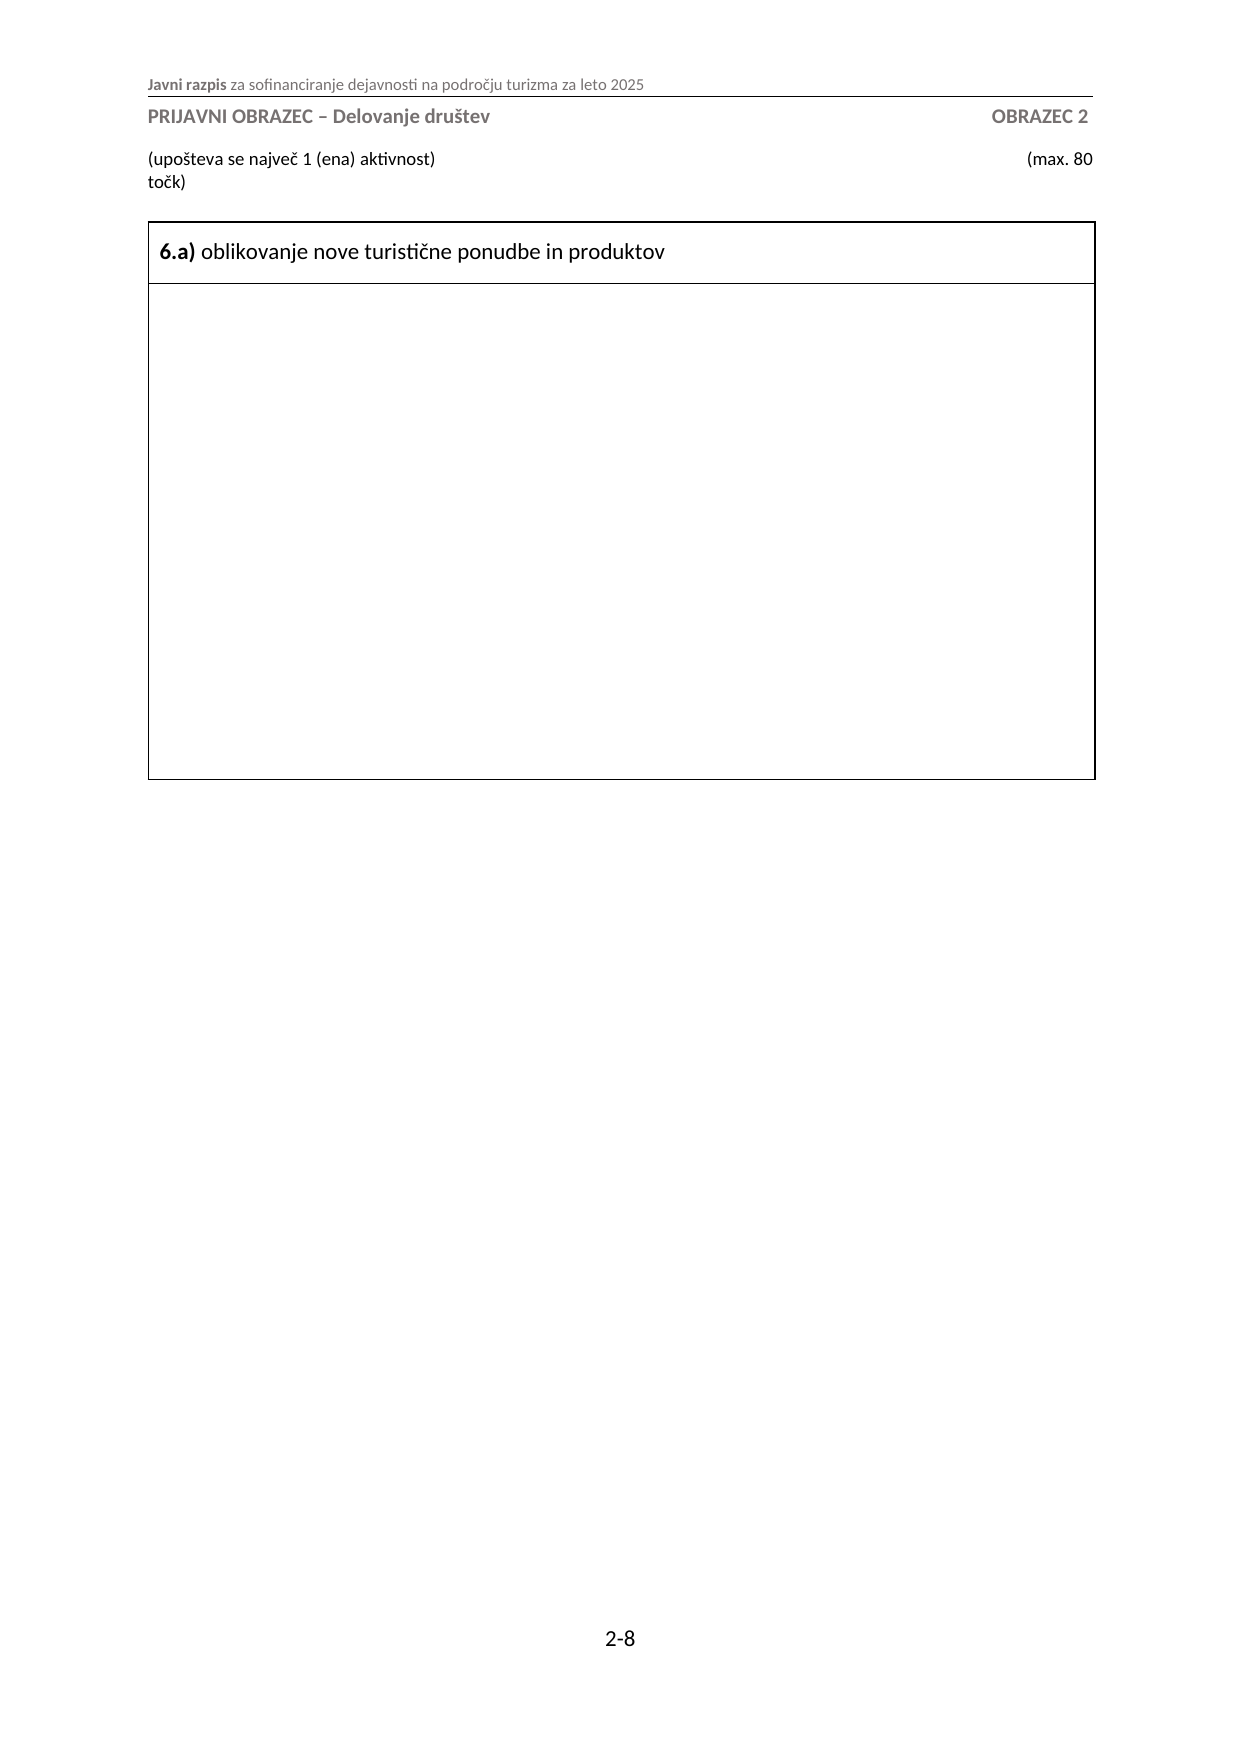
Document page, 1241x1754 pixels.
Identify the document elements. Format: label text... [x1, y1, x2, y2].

text (upošteva se največ 1 (ena) aktivnost) (max. 80 točk) [148, 148, 1093, 193]
table_header 6.a) oblikovanje nove turistične ponudbe in produktov [149, 223, 1094, 283]
table_cell [149, 284, 1094, 779]
